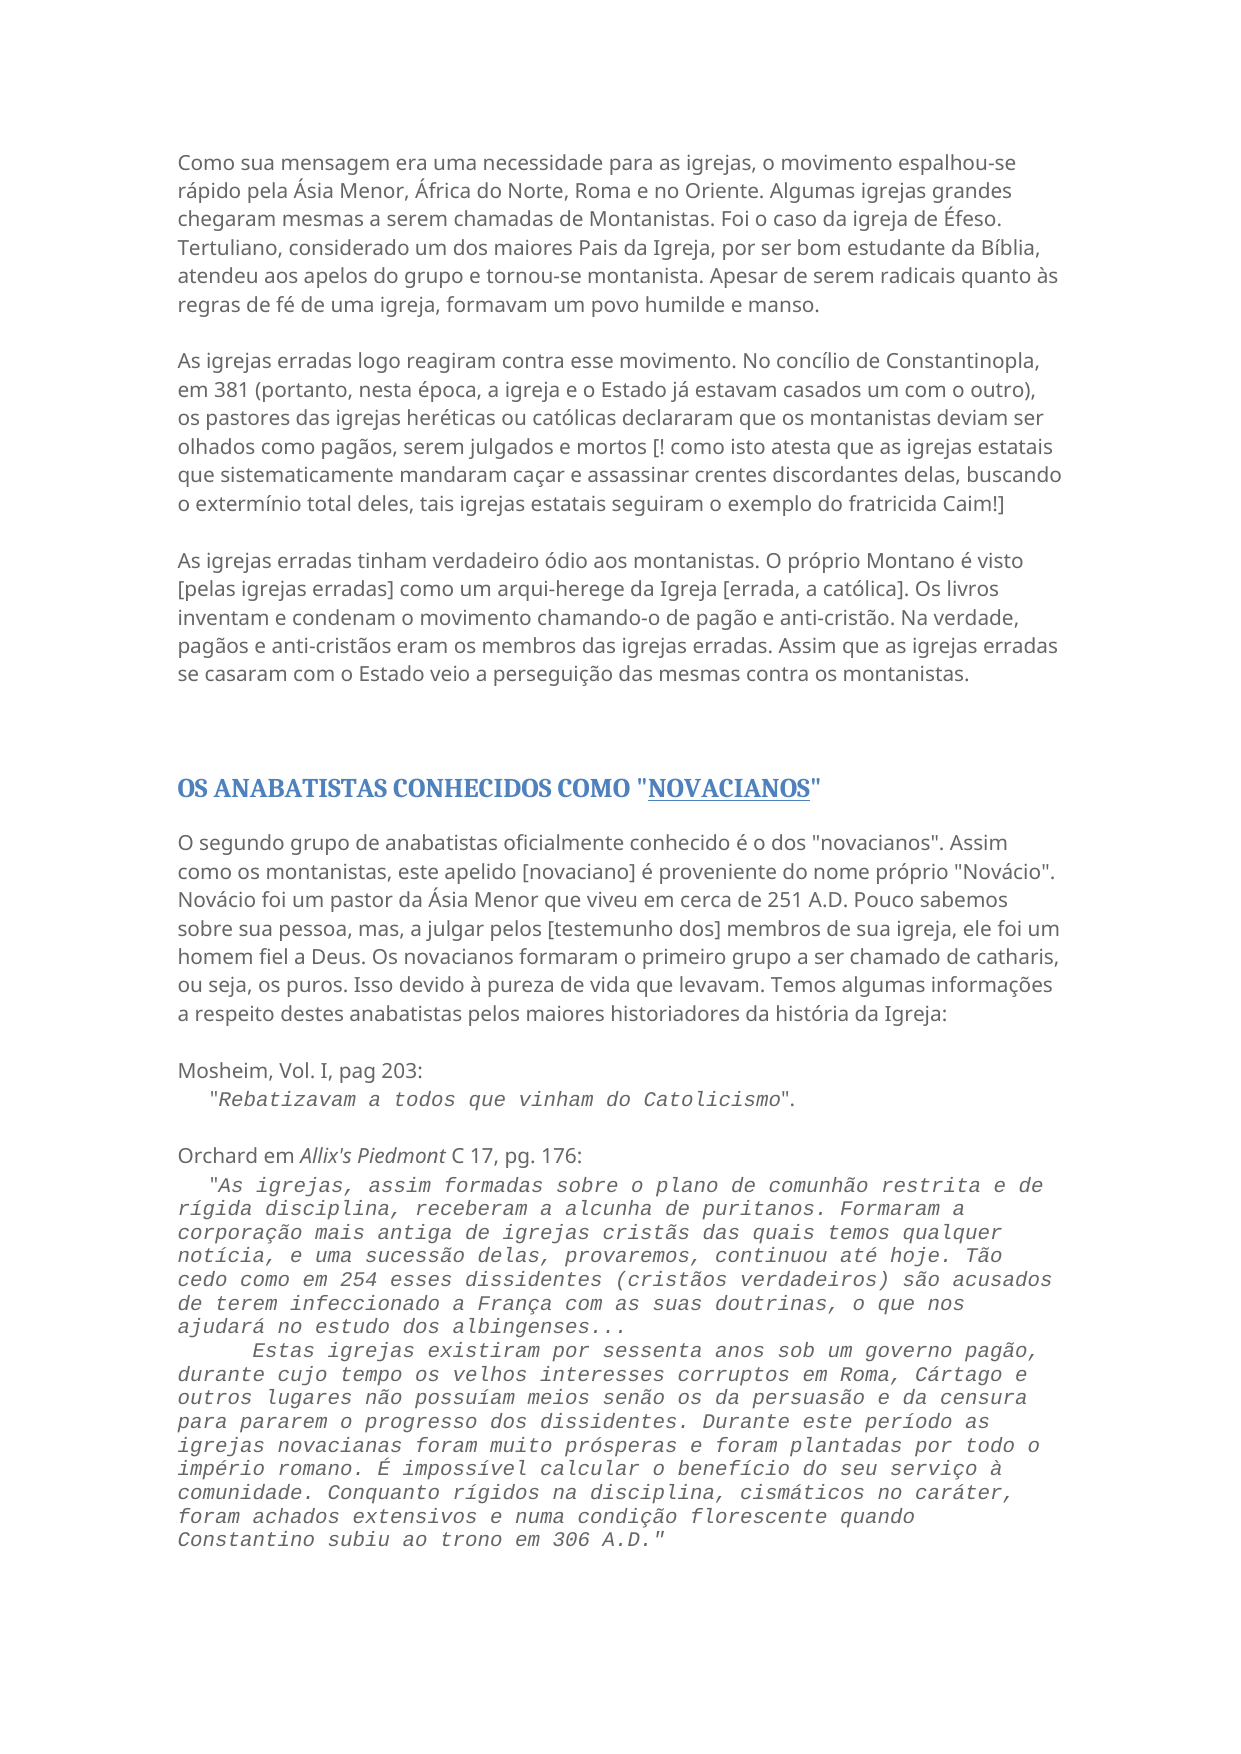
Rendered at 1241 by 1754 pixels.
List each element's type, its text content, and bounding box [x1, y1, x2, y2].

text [177, 804, 1063, 1581]
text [177, 148, 1063, 773]
subtitle OS ANABATISTAS CONHECIDOS COMO "NOVACIANOS" [177, 773, 1063, 804]
